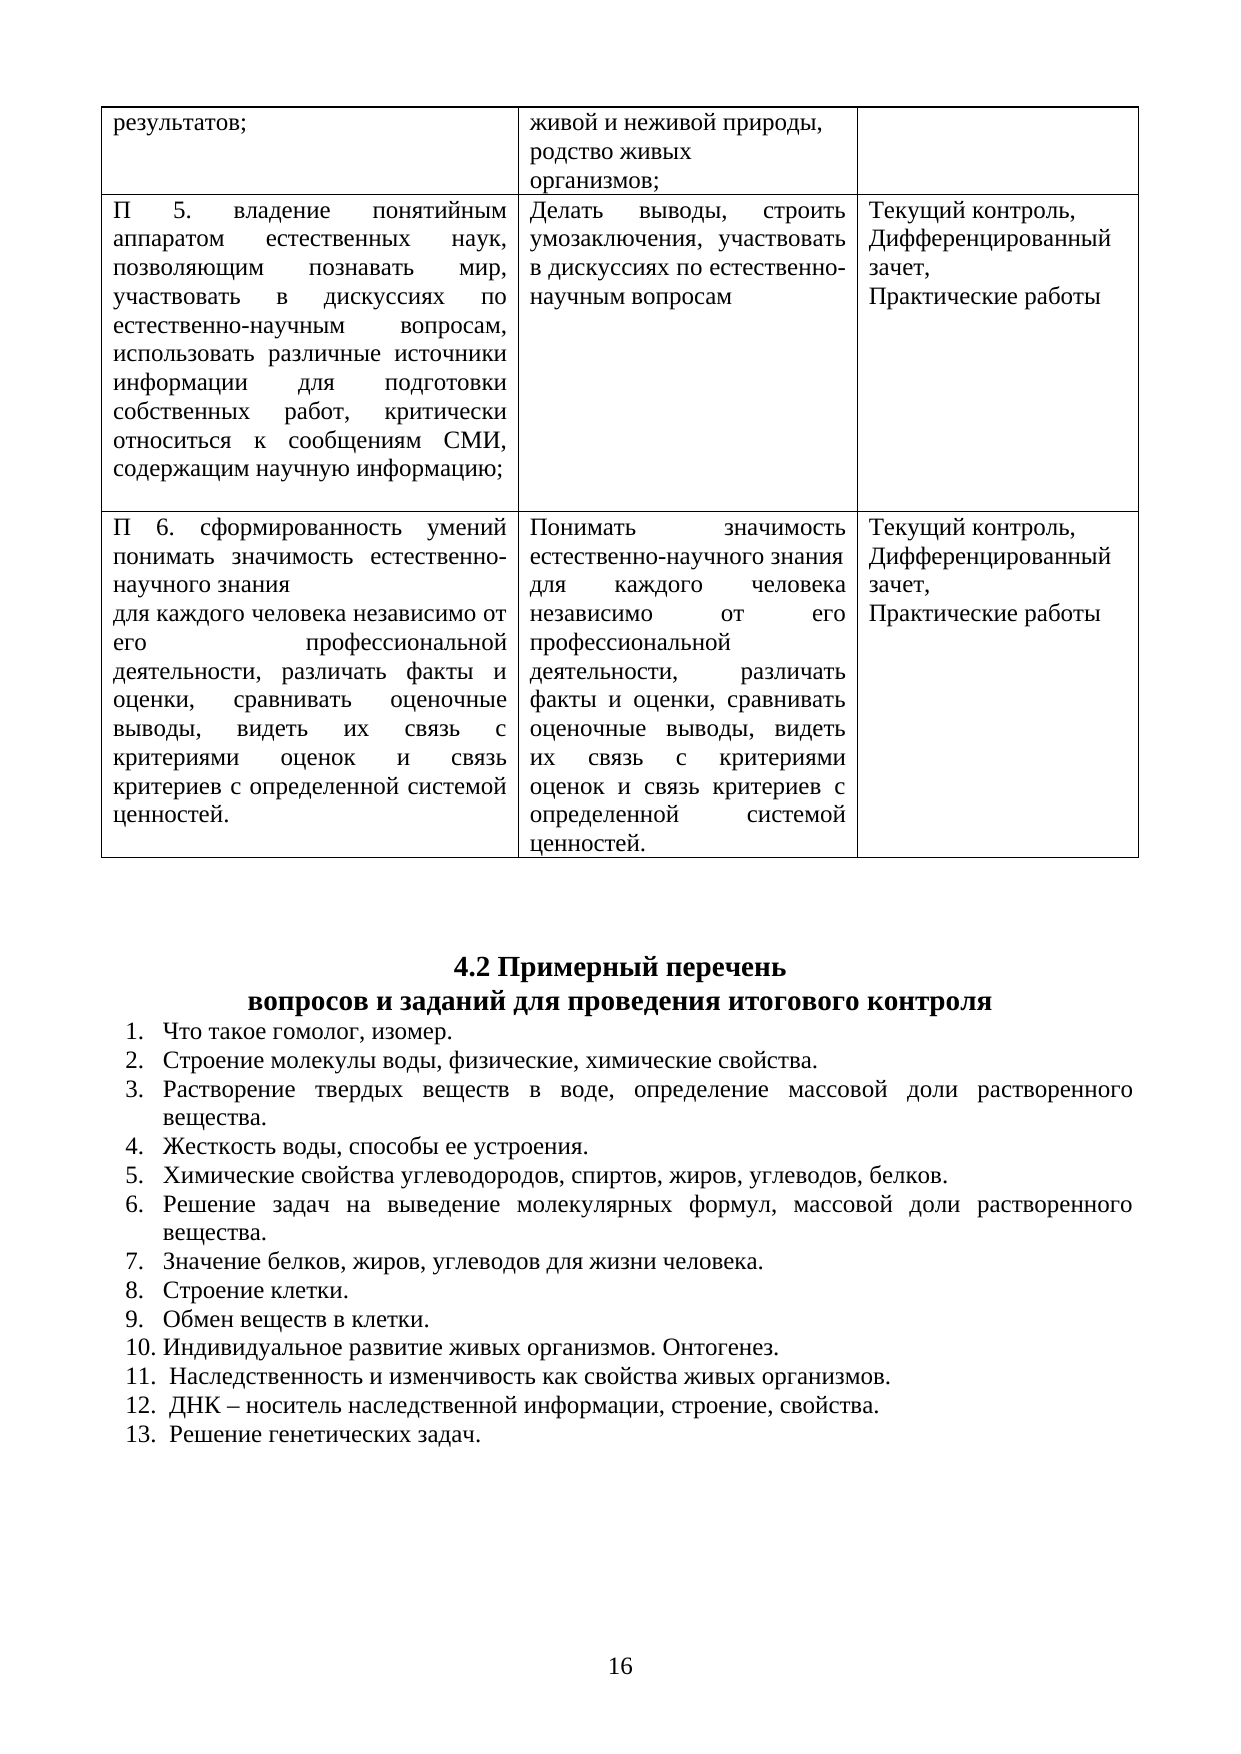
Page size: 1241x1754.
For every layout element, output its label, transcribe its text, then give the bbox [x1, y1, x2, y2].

list Жесткость воды, способы ее устроения. [125, 1131, 1134, 1160]
list Химические свойства углеводородов, спиртов, жиров, углеводов, белков. [125, 1160, 1134, 1189]
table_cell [102, 108, 518, 194]
list Решение генетических задач. [125, 1419, 1134, 1447]
list Обмен веществ в клетки. [125, 1304, 1134, 1332]
list Строение клетки. [125, 1275, 1134, 1304]
table_cell П 6. сформированность умений понимать значимость естественно-научного знания для каждого человека независимо от его профессиональной деятельности, различать факты и оценки, сравнивать оценочные выводы, видеть их связь с критериями оценок и связь критериев с определенной системой ценностей. [102, 512, 518, 857]
list Что такое гомолог, изомер. [125, 1016, 1134, 1045]
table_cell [858, 108, 1138, 194]
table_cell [519, 108, 857, 194]
list Строение молекулы воды, физические, химические свойства. [125, 1045, 1134, 1074]
text вопросов и заданий для проведения итогового контроля [106, 983, 1134, 1016]
table_cell Текущий контроль, Дифференцированный зачет, Практические работы [858, 195, 1138, 511]
table_cell Делать выводы, строить умозаключения, участвовать в дискуссиях по естественно-научным вопросам [519, 195, 857, 511]
list Значение белков, жиров, углеводов для жизни человека. [125, 1246, 1134, 1275]
list Растворение твердых веществ в воде, определение массовой доли растворенного вещества. [125, 1074, 1134, 1131]
table_cell Текущий контроль, Дифференцированный зачет, Практические работы [858, 512, 1138, 857]
list Наследственность и изменчивость как свойства живых организмов. [125, 1361, 1134, 1390]
list ДНК – носитель наследственной информации, строение, свойства. [125, 1390, 1134, 1419]
list Решение задач на выведение молекулярных формул, массовой доли растворенного вещества. [125, 1189, 1134, 1246]
text 4.2 Примерный перечень [106, 949, 1134, 983]
list Индивидуальное развитие живых организмов. Онтогенез. [125, 1332, 1134, 1361]
table_cell П 5. владение понятийным аппаратом естественных наук, позволяющим познавать мир, участвовать в дискуссиях по естественно-научным вопросам, использовать различные источники информации для подготовки собственных работ, критически относиться к сообщениям СМИ, содержащим научную информацию; [102, 195, 518, 511]
table_cell Понимать значимость естественно-научного знания для каждого человека независимо от его профессиональной деятельности, различать факты и оценки, сравнивать оценочные выводы, видеть их связь с критериями оценок и связь критериев с определенной системой ценностей. [519, 512, 857, 857]
